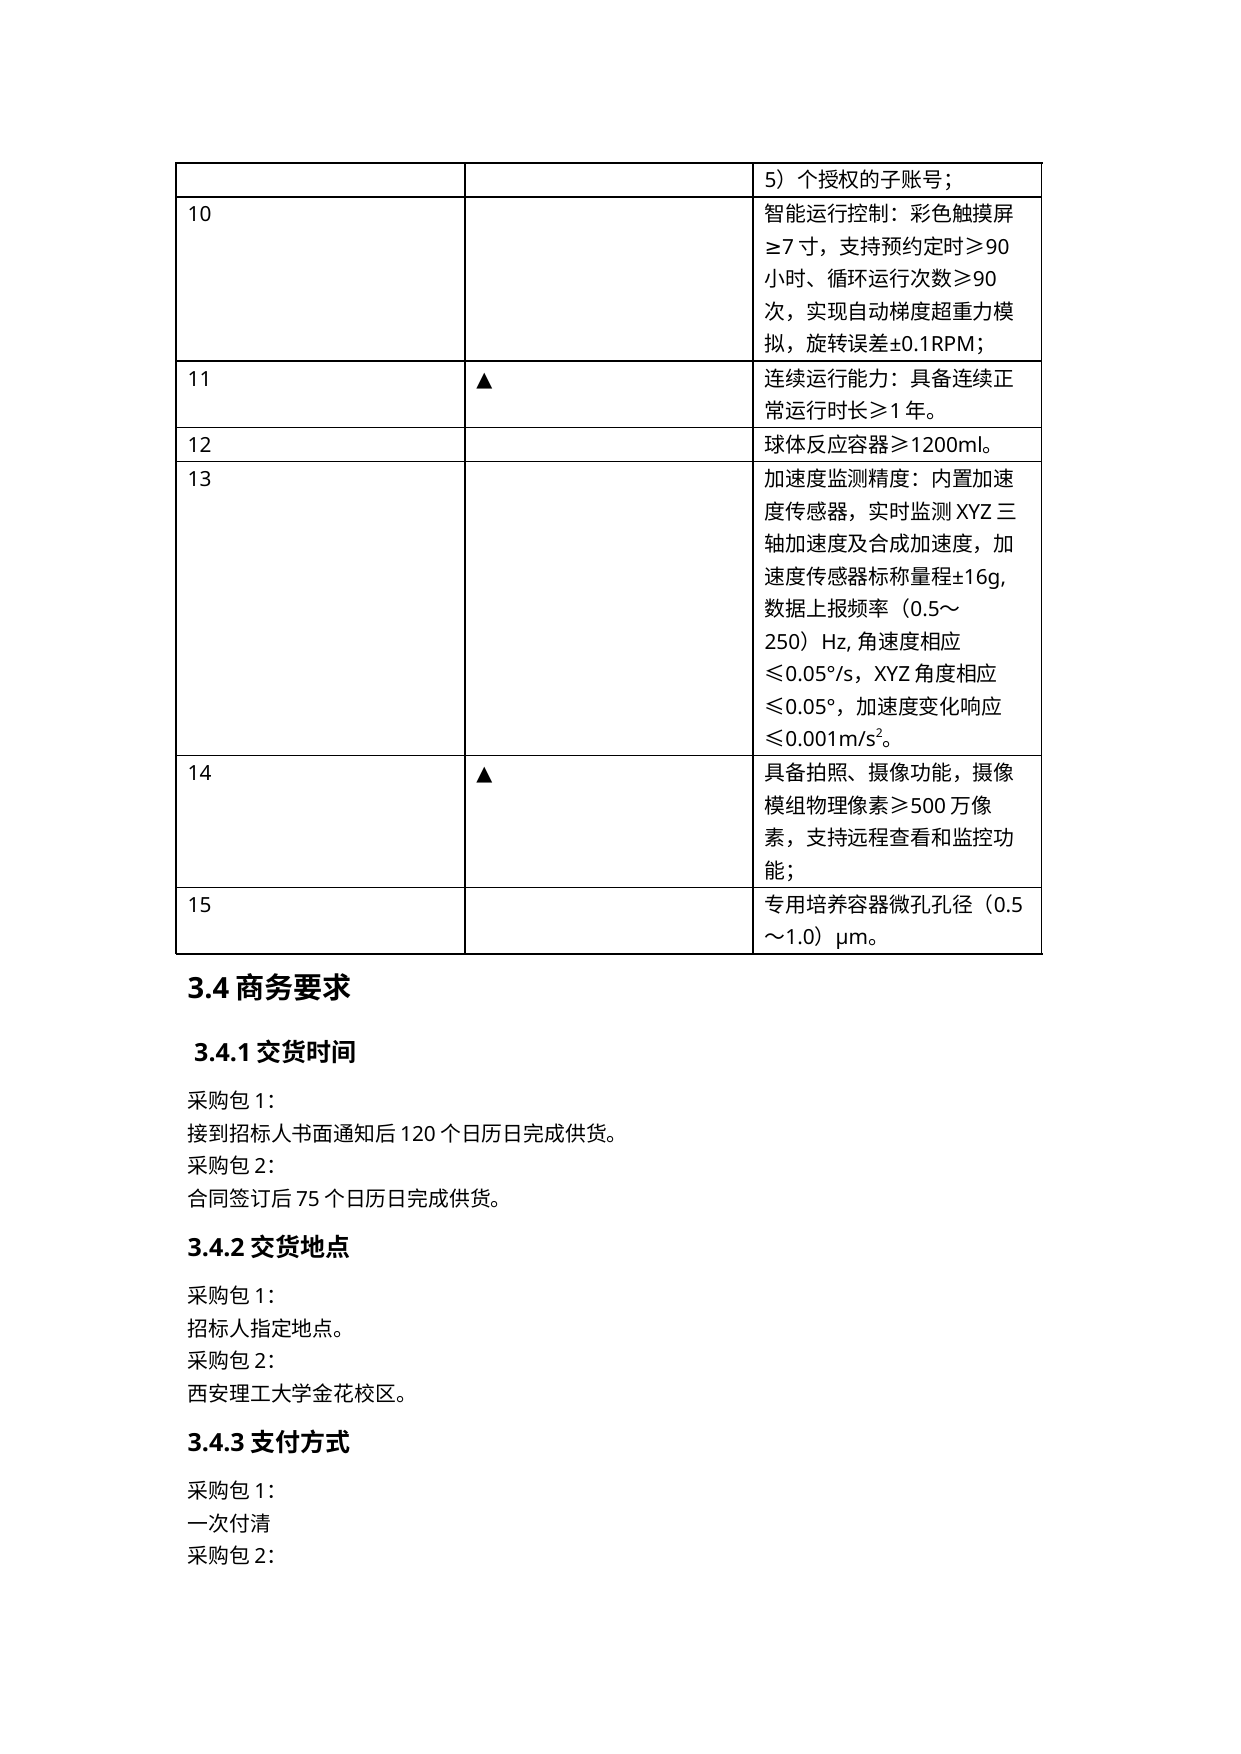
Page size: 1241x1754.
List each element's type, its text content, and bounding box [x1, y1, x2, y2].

table_cell [466, 888, 752, 953]
table_cell 加速度监测精度：内置加速度传感器，实时监测XYZ三轴加速度及合成加速度，加速度传感器标称量程±16g, 数据上报频率（0.5～250）Hz, 角速度相应≤0.05°/s，XYZ角度相应≤0.05°，加速度变化响应≤0.001m/s2。 [754, 462, 1041, 755]
text 采购包1： [187, 1474, 1053, 1507]
table_cell 具备拍照、摄像功能，摄像模组物理像素≥500万像素，支持远程查看和监控功能； [754, 756, 1041, 886]
table_cell 连续运行能力：具备连续正常运行时长≥1年。 [754, 362, 1041, 427]
table_cell 13 [177, 462, 464, 755]
table_cell 球体反应容器≥1200ml。 [754, 428, 1041, 461]
text 采购包2： [187, 1149, 1053, 1182]
table_cell 智能运行控制：彩色触摸屏≥7寸，支持预约定时≥90小时、循环运行次数≥90次，实现自动梯度超重力模拟，旋转误差±0.1RPM； [754, 198, 1041, 360]
text 3.4.2交货地点 [187, 1214, 1053, 1279]
text 合同签订后75个日历日完成供货。 [187, 1182, 1053, 1214]
text 采购包1： [187, 1279, 1053, 1312]
table_cell 14 [177, 756, 464, 886]
table_cell [466, 164, 752, 196]
table_cell [466, 428, 752, 461]
text 3.4.3支付方式 [187, 1409, 1053, 1474]
text 3.4.1交货时间 [187, 1019, 1053, 1084]
text 招标人指定地点。 [187, 1312, 1053, 1344]
table_cell 12 [177, 428, 464, 461]
table_cell [466, 462, 752, 755]
text 采购包2： [187, 1344, 1053, 1377]
text 采购包1： [187, 1084, 1053, 1117]
text 3.4商务要求 [187, 954, 1053, 1019]
table_cell 15 [177, 888, 464, 953]
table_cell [754, 164, 1041, 196]
text 采购包2： [187, 1539, 1053, 1572]
text 西安理工大学金花校区。 [187, 1377, 1053, 1409]
text 一次付清 [187, 1507, 1053, 1539]
text 接到招标人书面通知后120个日历日完成供货。 [187, 1117, 1053, 1149]
table_cell [466, 198, 752, 360]
table_cell ▲ [466, 362, 752, 427]
table_cell ▲ [466, 756, 752, 886]
table_cell 10 [177, 198, 464, 360]
table_cell 11 [177, 362, 464, 427]
table_cell 专用培养容器微孔孔径（0.5～1.0）μm。 [754, 888, 1041, 953]
table_cell 9 [177, 164, 464, 196]
